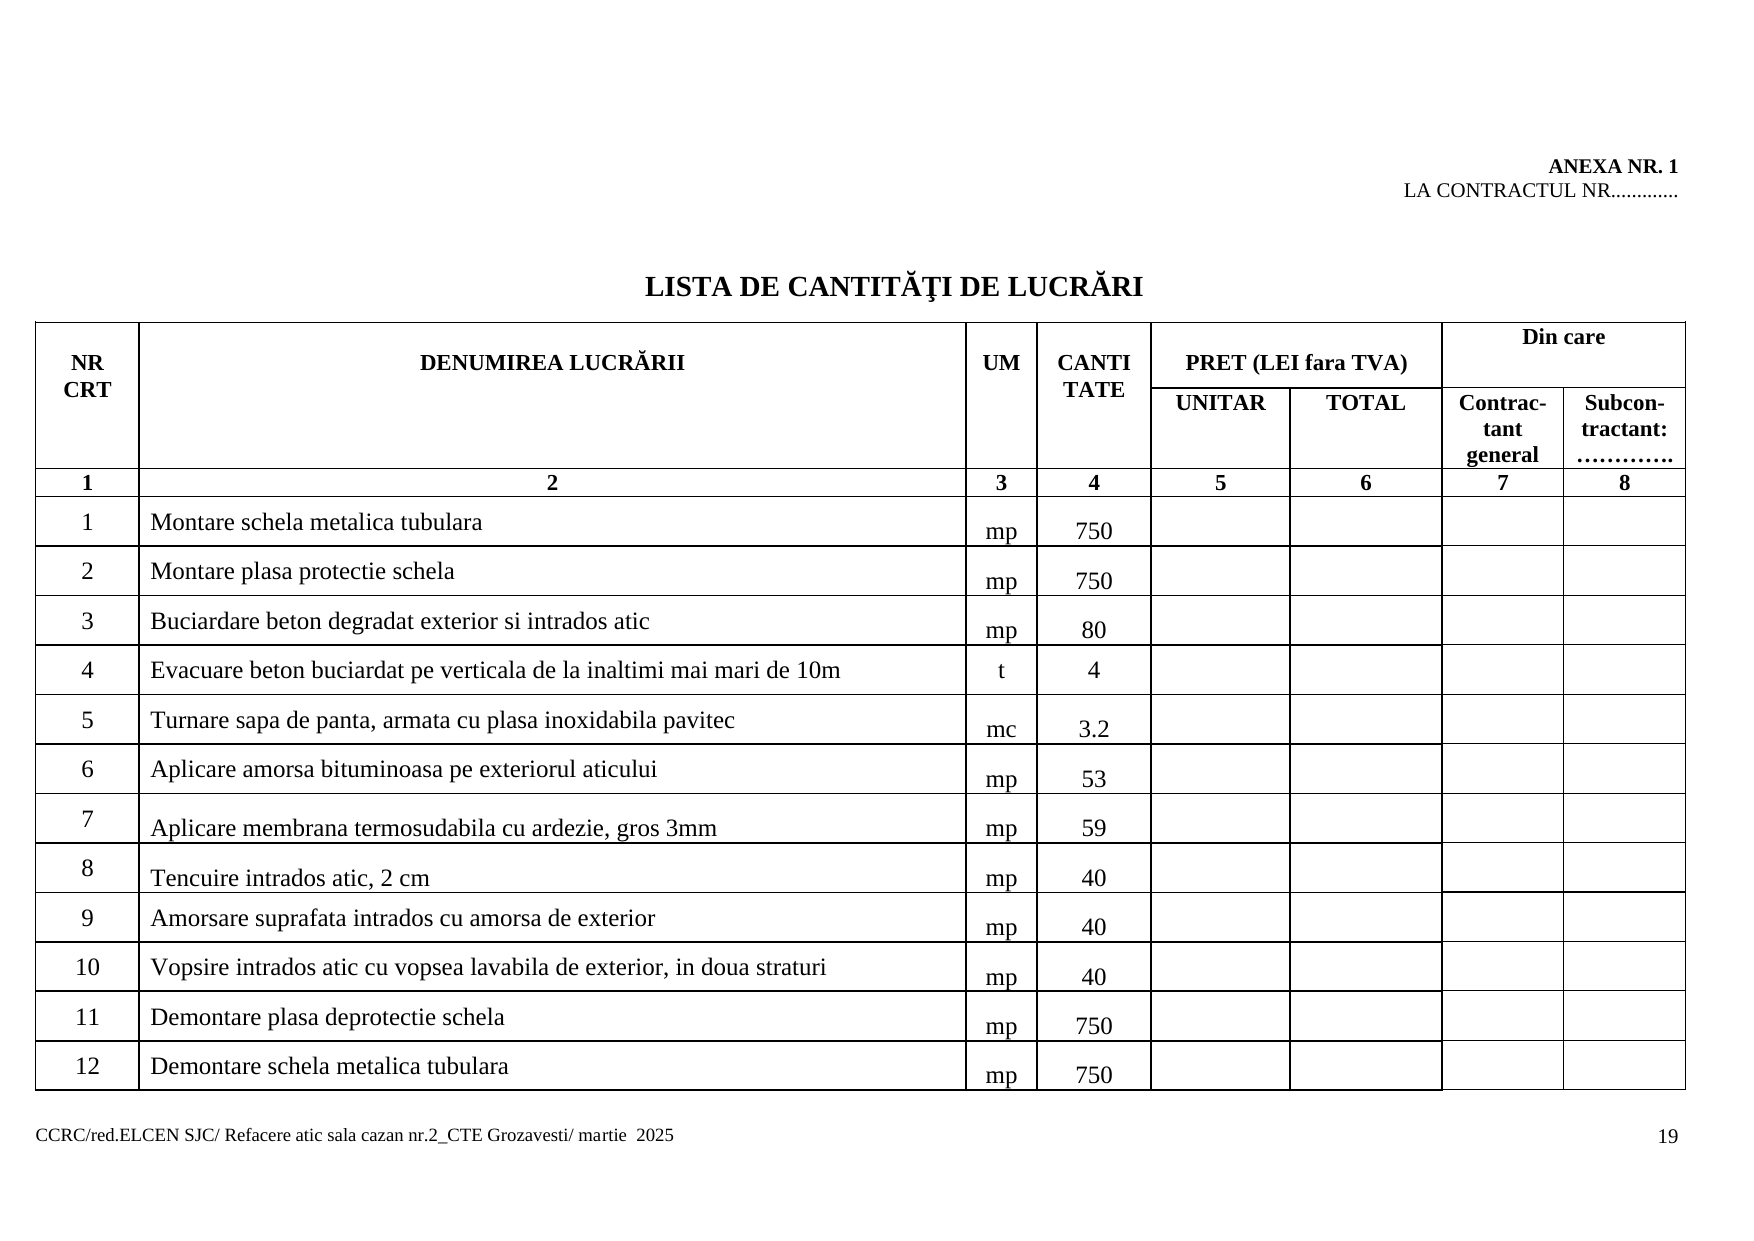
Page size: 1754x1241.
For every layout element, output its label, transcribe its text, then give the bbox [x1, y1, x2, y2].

table_cell [1443, 596, 1563, 644]
table_cell [1291, 1042, 1441, 1089]
table_cell [1291, 497, 1441, 545]
table_cell [1564, 893, 1685, 941]
table_header PRET (LEI fara TVA) [1152, 323, 1441, 387]
table_cell mp [967, 943, 1036, 990]
table_cell 5 [1152, 469, 1289, 496]
table_cell 53 [1038, 745, 1150, 792]
table_cell [1152, 1042, 1289, 1089]
table_cell 7 [36, 794, 138, 842]
table_cell mp [967, 596, 1036, 644]
table_cell TOTAL [1291, 389, 1441, 468]
table_cell [1564, 596, 1685, 644]
table_cell mp [967, 547, 1036, 594]
text LA CONTRACTUL NR............. [35, 178, 1678, 202]
table_header CANTI TATE [1038, 323, 1150, 468]
table_cell 5 [36, 695, 138, 743]
table_cell Demontare plasa deprotectie schela [140, 992, 965, 1040]
table_cell [1443, 794, 1563, 842]
table_cell [1443, 893, 1563, 941]
table_cell mp [967, 794, 1036, 842]
table_cell [1443, 497, 1563, 545]
table_cell [1291, 992, 1441, 1040]
table_cell 40 [1038, 844, 1150, 891]
table_cell Montare schela metalica tubulara [140, 497, 965, 545]
subtitle LISTA DE CANTITĂŢI DE LUCRĂRI [35, 269, 1678, 302]
table_cell 2 [36, 547, 138, 594]
table_cell 3 [967, 469, 1036, 496]
table_cell 11 [36, 992, 138, 1040]
table_cell [1152, 646, 1289, 693]
table_cell 4 [1038, 646, 1150, 693]
table_cell [1152, 893, 1289, 941]
table_cell [1291, 596, 1441, 644]
table_cell Tencuire intrados atic, 2 cm [140, 844, 965, 891]
table_cell t [967, 646, 1036, 693]
table_cell Demontare schela metalica tubulara [140, 1042, 965, 1089]
table_cell [1152, 497, 1289, 545]
table_cell 59 [1038, 794, 1150, 842]
table_cell Vopsire intrados atic cu vopsea lavabila de exterior, in doua straturi [140, 943, 965, 990]
table_cell mc [967, 695, 1036, 743]
table_cell 750 [1038, 547, 1150, 594]
table_cell [1443, 1041, 1563, 1089]
table_cell [1564, 1041, 1685, 1089]
table_cell 2 [140, 469, 965, 496]
table_cell [1291, 844, 1441, 891]
table_cell [1564, 546, 1685, 594]
table_cell 10 [36, 943, 138, 990]
table_cell 9 [36, 893, 138, 941]
table_cell Turnare sapa de panta, armata cu plasa inoxidabila pavitec [140, 695, 965, 743]
table_cell [1443, 942, 1563, 990]
table_cell [1152, 695, 1289, 743]
text ANEXA NR. 1 [35, 153, 1678, 178]
table_header Din care [1443, 323, 1685, 387]
table_cell [1564, 695, 1685, 743]
table_cell mp [967, 1042, 1036, 1089]
table_cell [1291, 745, 1441, 792]
table_cell [1564, 942, 1685, 990]
table_cell Aplicare amorsa bituminoasa pe exteriorul aticului [140, 745, 965, 792]
table_cell [1152, 992, 1289, 1040]
table_cell [1443, 695, 1563, 743]
table_cell Contrac-tant general [1443, 388, 1563, 468]
table_cell [1152, 547, 1289, 594]
table_cell [1291, 794, 1441, 842]
table_cell [1152, 844, 1289, 891]
table_cell Subcon-tractant: …………. [1564, 388, 1685, 468]
table_cell [1152, 745, 1289, 792]
table_cell mp [967, 844, 1036, 891]
table_cell 750 [1038, 497, 1150, 545]
table_cell 80 [1038, 596, 1150, 644]
table_cell [1152, 943, 1289, 990]
table_cell Buciardare beton degradat exterior si intrados atic [140, 596, 965, 644]
table_cell 3 [36, 596, 138, 644]
table_cell 6 [36, 745, 138, 792]
table_cell [1564, 497, 1685, 545]
table_cell mp [967, 893, 1036, 941]
table_cell [1443, 744, 1563, 792]
table_cell 1 [36, 497, 138, 545]
table_cell [1291, 695, 1441, 743]
table_cell [1291, 646, 1441, 693]
table_cell mp [967, 497, 1036, 545]
table_cell 8 [1564, 469, 1685, 496]
table_header NR CRT [36, 323, 138, 468]
table_cell [1443, 546, 1563, 594]
table_cell [1152, 596, 1289, 644]
table_cell 40 [1038, 943, 1150, 990]
table_cell UNITAR [1152, 389, 1289, 468]
table_cell [1291, 547, 1441, 594]
table_cell [1443, 645, 1563, 693]
table_cell [1291, 943, 1441, 990]
table_cell 3.2 [1038, 695, 1150, 743]
table_cell 750 [1038, 992, 1150, 1040]
table_cell 1 [36, 469, 138, 496]
table_cell [1564, 843, 1685, 891]
table_cell [1291, 893, 1441, 941]
table_cell mp [967, 992, 1036, 1040]
table_header UM [967, 323, 1036, 468]
table_cell mp [967, 745, 1036, 792]
table_header DENUMIREA LUCRĂRII [140, 323, 965, 468]
table_cell 6 [1291, 469, 1441, 496]
table_cell [1152, 794, 1289, 842]
table_cell 40 [1038, 893, 1150, 941]
table_cell 4 [36, 646, 138, 693]
table_cell 12 [36, 1042, 138, 1089]
table_cell [1443, 843, 1563, 891]
table_cell Amorsare suprafata intrados cu amorsa de exterior [140, 893, 965, 941]
table_cell [1564, 744, 1685, 792]
table_cell Evacuare beton buciardat pe verticala de la inaltimi mai mari de 10m [140, 646, 965, 693]
table_cell [1564, 991, 1685, 1040]
table_cell [1564, 645, 1685, 693]
table_cell Aplicare membrana termosudabila cu ardezie, gros 3mm [140, 794, 965, 842]
table_cell [1564, 794, 1685, 842]
table_cell Montare plasa protectie schela [140, 547, 965, 594]
table_cell 750 [1038, 1042, 1150, 1089]
table_cell 7 [1443, 469, 1563, 496]
table_cell 4 [1038, 469, 1150, 496]
table_cell 8 [36, 844, 138, 891]
table_cell [1443, 991, 1563, 1040]
